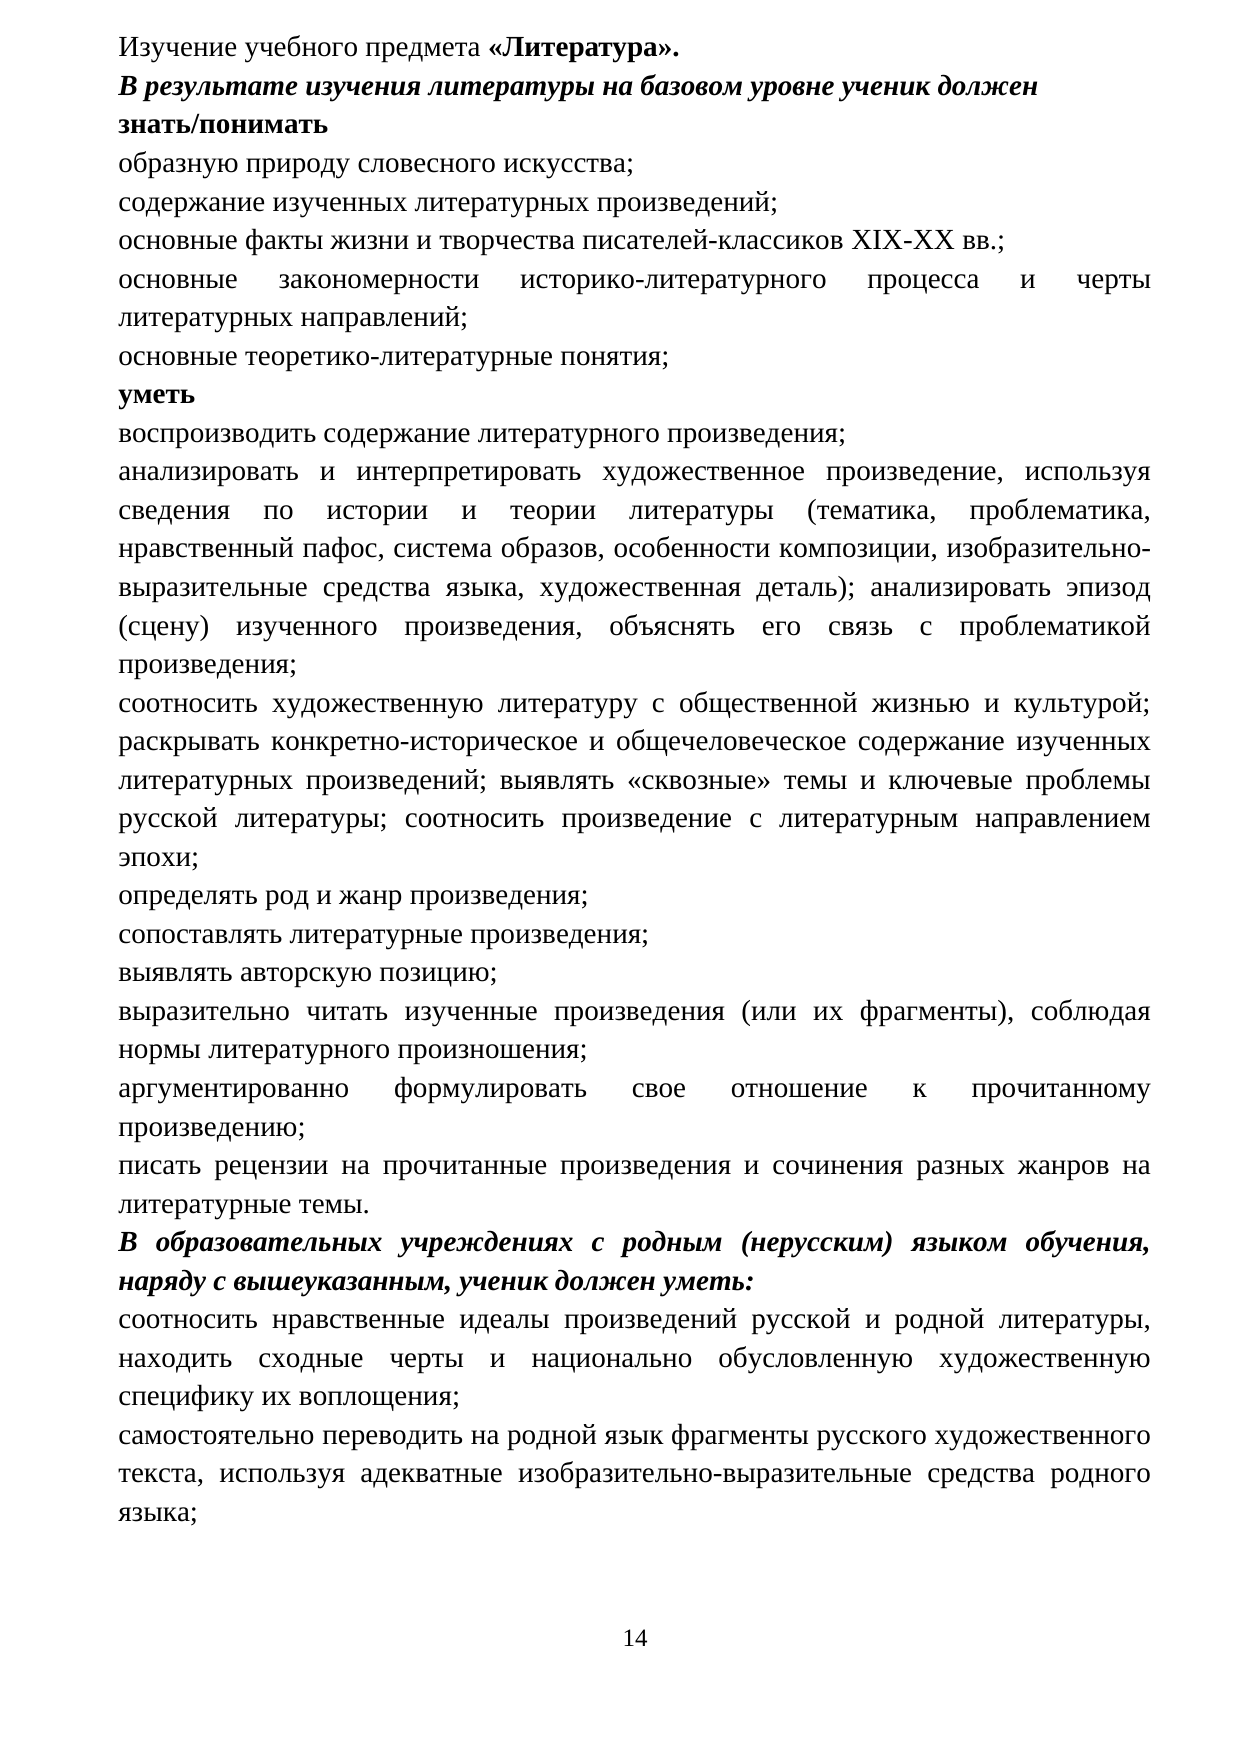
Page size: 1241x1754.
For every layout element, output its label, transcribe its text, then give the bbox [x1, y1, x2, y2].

text выявлять авторскую позицию; [118, 954, 1152, 988]
text знать/понимать [118, 107, 1152, 140]
text выразительно читать изученные произведения (или их фрагменты), соблюдая нормы литературного произношения; [118, 993, 1152, 1065]
text соотносить нравственные идеалы произведений русской и родной литературы, находить сходные черты и национально обусловленную художественную специфику их воплощения; [118, 1301, 1152, 1412]
text образную природу словесного искусства; [118, 145, 1152, 179]
text воспроизводить содержание литературного произведения; [118, 415, 1152, 448]
text В образовательных учреждениях с родным (нерусским) языком обучения, наряду с вышеуказанным, ученик должен уметь: [118, 1224, 1152, 1296]
text Изучение учебного предмета «Литература». [118, 29, 1152, 63]
text В результате изучения литературы на базовом уровне ученик должен [118, 68, 1152, 102]
text писать рецензии на прочитанные произведения и сочинения разных жанров на литературные темы. [118, 1147, 1152, 1219]
text сопоставлять литературные произведения; [118, 916, 1152, 949]
text анализировать и интерпретировать художественное произведение, используя сведения по истории и теории литературы (тематика, проблематика, нравственный пафос, система образов, особенности композиции, изобразительно-выразительные средства языка, художественная деталь); анализировать эпизод (сцену) изученного произведения, объяснять его связь с проблематикой произведения; [118, 453, 1152, 680]
text уметь [118, 376, 1152, 410]
text содержание изученных литературных произведений; [118, 184, 1152, 217]
text основные факты жизни и творчества писателей-классиков XIX-XX вв.; [118, 222, 1152, 256]
text основные закономерности историко-литературного процесса и черты литературных направлений; [118, 261, 1152, 333]
text самостоятельно переводить на родной язык фрагменты русского художественного текста, используя адекватные изобразительно-выразительные средства родного языка; [118, 1417, 1152, 1528]
text соотносить художественную литературу с общественной жизнью и культурой; раскрывать конкретно-историческое и общечеловеческое содержание изученных литературных произведений; выявлять «сквозные» темы и ключевые проблемы русской литературы; соотносить произведение с литературным направлением эпохи; [118, 685, 1152, 872]
text аргументированно формулировать свое отношение к прочитанному произведению; [118, 1070, 1152, 1142]
text основные теоретико-литературные понятия; [118, 338, 1152, 371]
text определять род и жанр произведения; [118, 877, 1152, 911]
